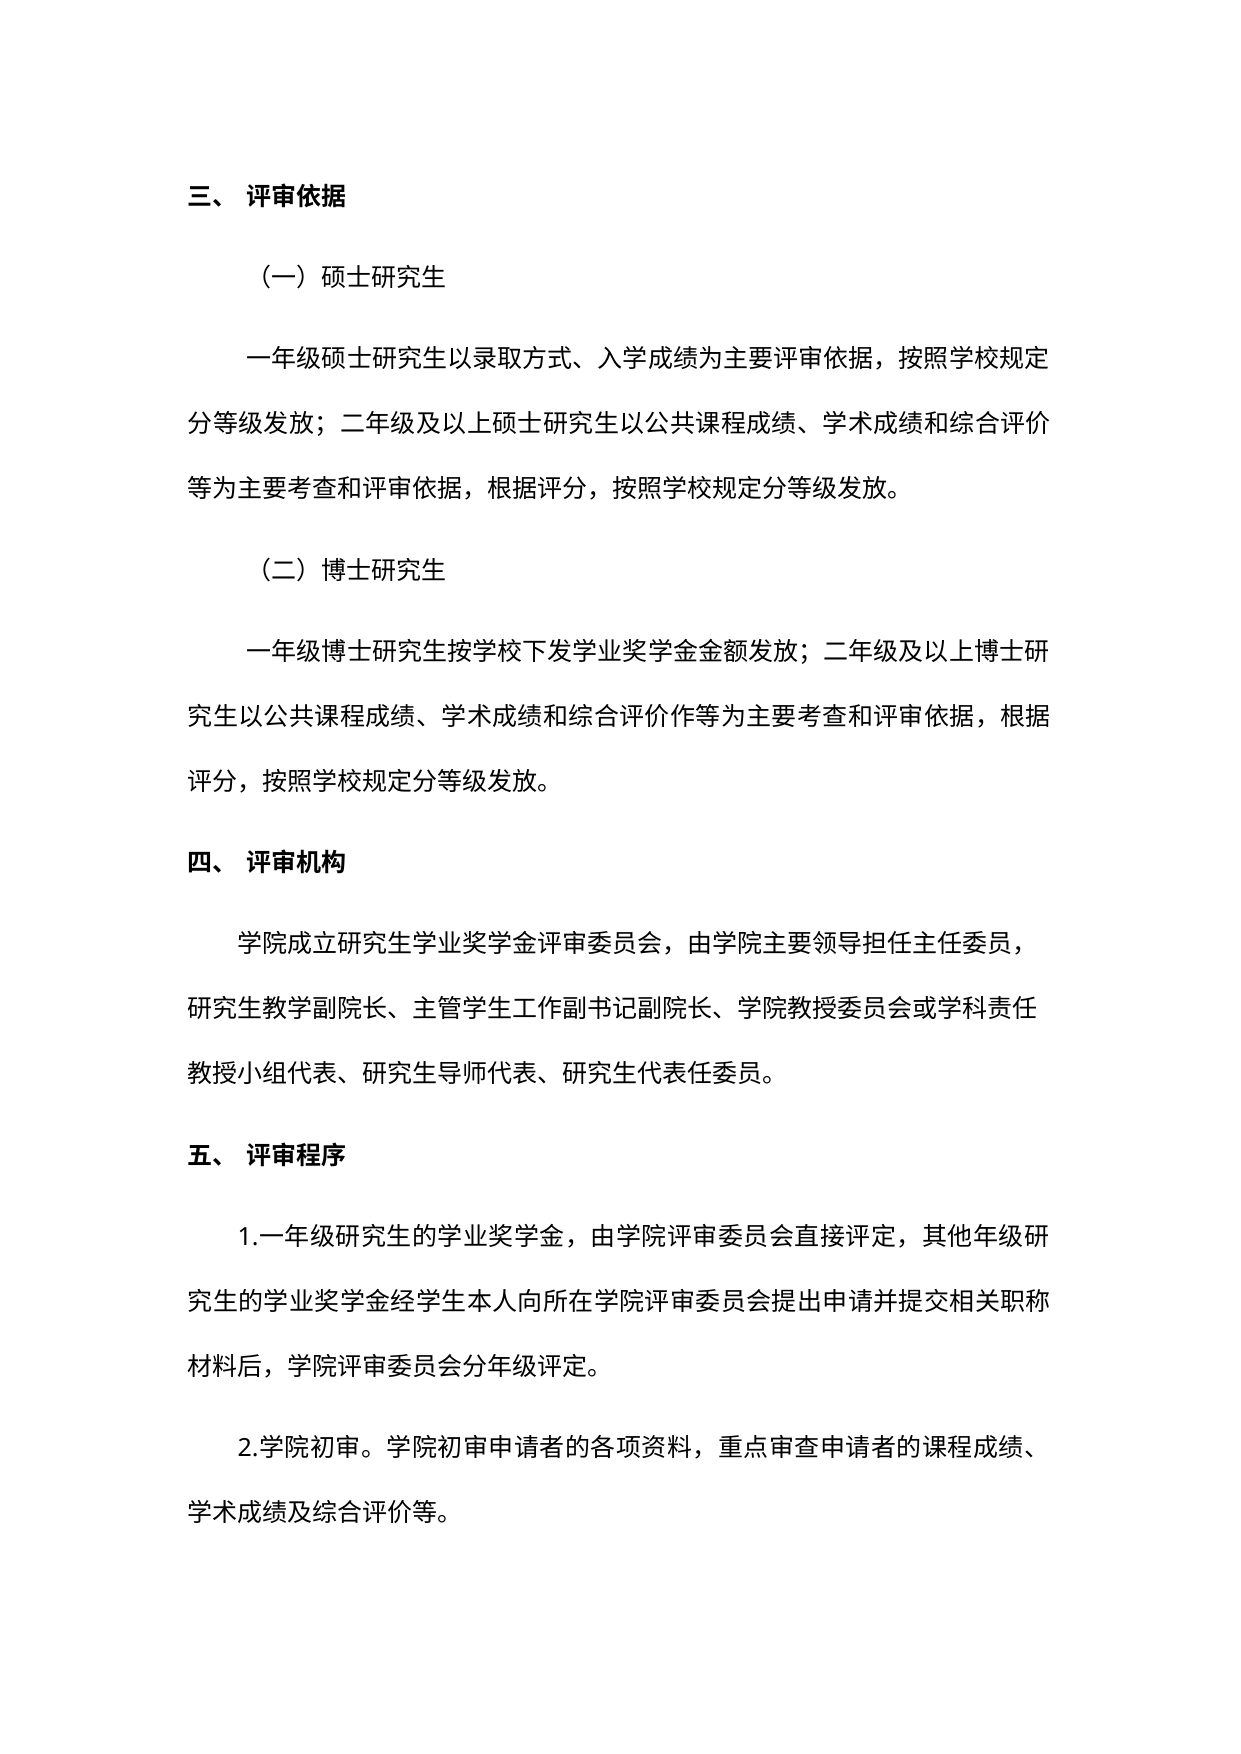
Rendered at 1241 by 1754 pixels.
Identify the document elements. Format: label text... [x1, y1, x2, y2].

text 1.一年级研究生的学业奖学金，由学院评审委员会直接评定，其他年级研究生的学业奖学金经学生本人向所在学院评审委员会提出申请并提交相关职称材料后，学院评审委员会分年级评定。 [187, 1202, 1053, 1397]
text 2.学院初审。学院初审申请者的各项资料，重点审查申请者的课程成绩、学术成绩及综合评价等。 [187, 1413, 1053, 1543]
list 评审依据 [187, 162, 1053, 227]
text 一年级博士研究生按学校下发学业奖学金金额发放；二年级及以上博士研究生以公共课程成绩、学术成绩和综合评价作等为主要考查和评审依据，根据评分，按照学校规定分等级发放。 [187, 617, 1053, 812]
text 学院成立研究生学业奖学金评审委员会，由学院主要领导担任主任委员，研究生教学副院长、主管学生工作副书记副院长、学院教授委员会或学科责任教授小组代表、研究生导师代表、研究生代表任委员。 [187, 909, 1053, 1104]
text 一年级硕士研究生以录取方式、入学成绩为主要评审依据，按照学校规定分等级发放；二年级及以上硕士研究生以公共课程成绩、学术成绩和综合评价等为主要考查和评审依据，根据评分，按照学校规定分等级发放。 [187, 324, 1053, 519]
list 评审机构 [187, 828, 1053, 893]
list 评审程序 [187, 1121, 1053, 1186]
text （二）博士研究生 [187, 536, 1053, 601]
text （一）硕士研究生 [187, 243, 1053, 308]
